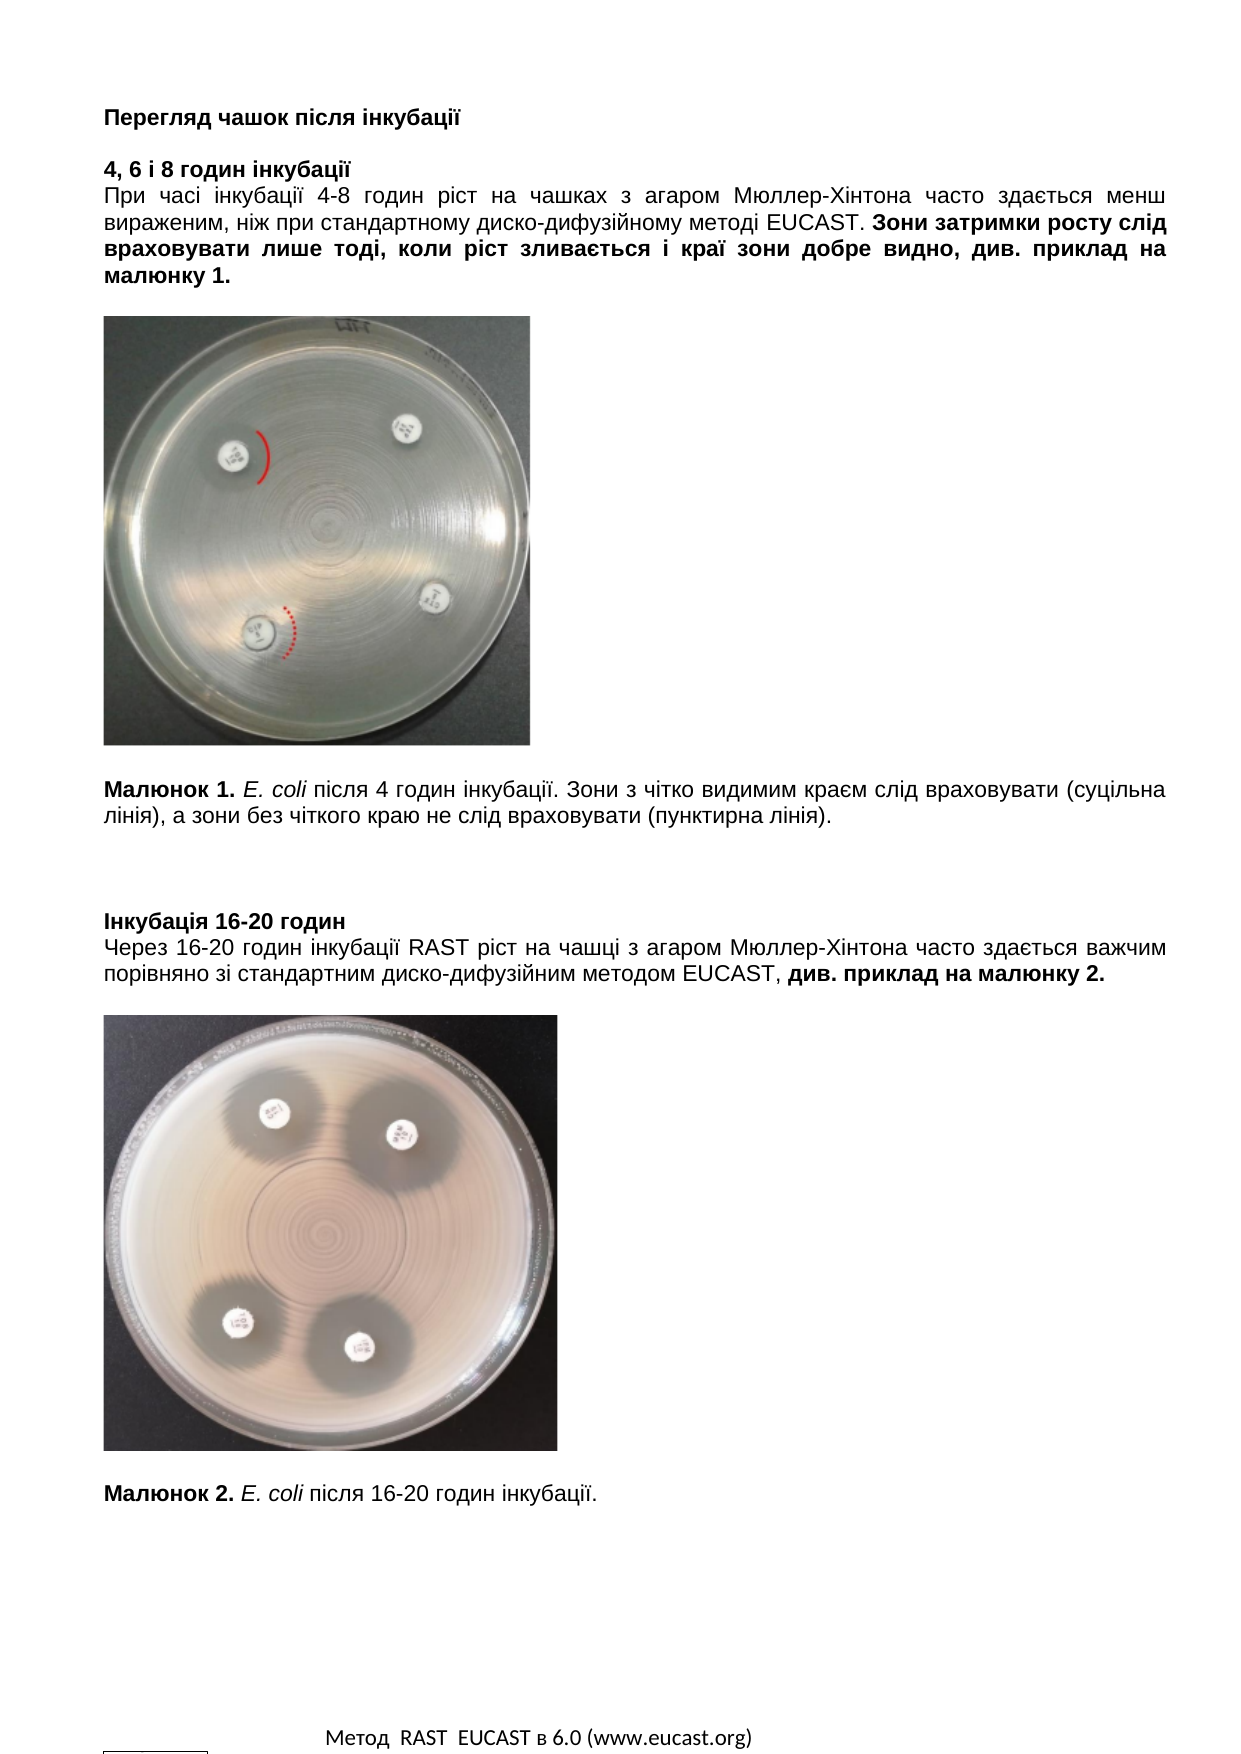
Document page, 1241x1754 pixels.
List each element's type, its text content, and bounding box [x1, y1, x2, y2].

text При часі інкубації 4-8 годин ріст на чашках з агаром Мюллер-Хінтона часто здається менш вираженим, ніж при стандартному диско-дифузійному методі EUCAST. Зони затримки росту слід враховувати лише тоді, коли ріст зливається і краї зони добре видно, див. приклад на малюнку 1. [103, 182, 1167, 288]
text 4, 6 і 8 годин інкубації [103, 156, 1167, 182]
text Малюнок 2. E. coli після 16-20 годин інкубації. [103, 1480, 1167, 1506]
text Перегляд чашок після інкубації [103, 103, 1167, 130]
text Інкубація 16-20 годин [103, 908, 1167, 934]
picture [103, 1015, 558, 1451]
text Через 16-20 годин інкубації RAST ріст на чашці з агаром Мюллер-Хінтона часто здається важчим порівняно зі стандартним диско-дифузійним методом EUCAST, див. приклад на малюнку 2. [103, 934, 1167, 987]
picture [103, 316, 533, 747]
text Малюнок 1. E. coli після 4 годин інкубації. Зони з чітко видимим краєм слід враховувати (суцільна лінія), а зони без чіткого краю не слід враховувати (пунктирна лінія). [103, 776, 1167, 828]
